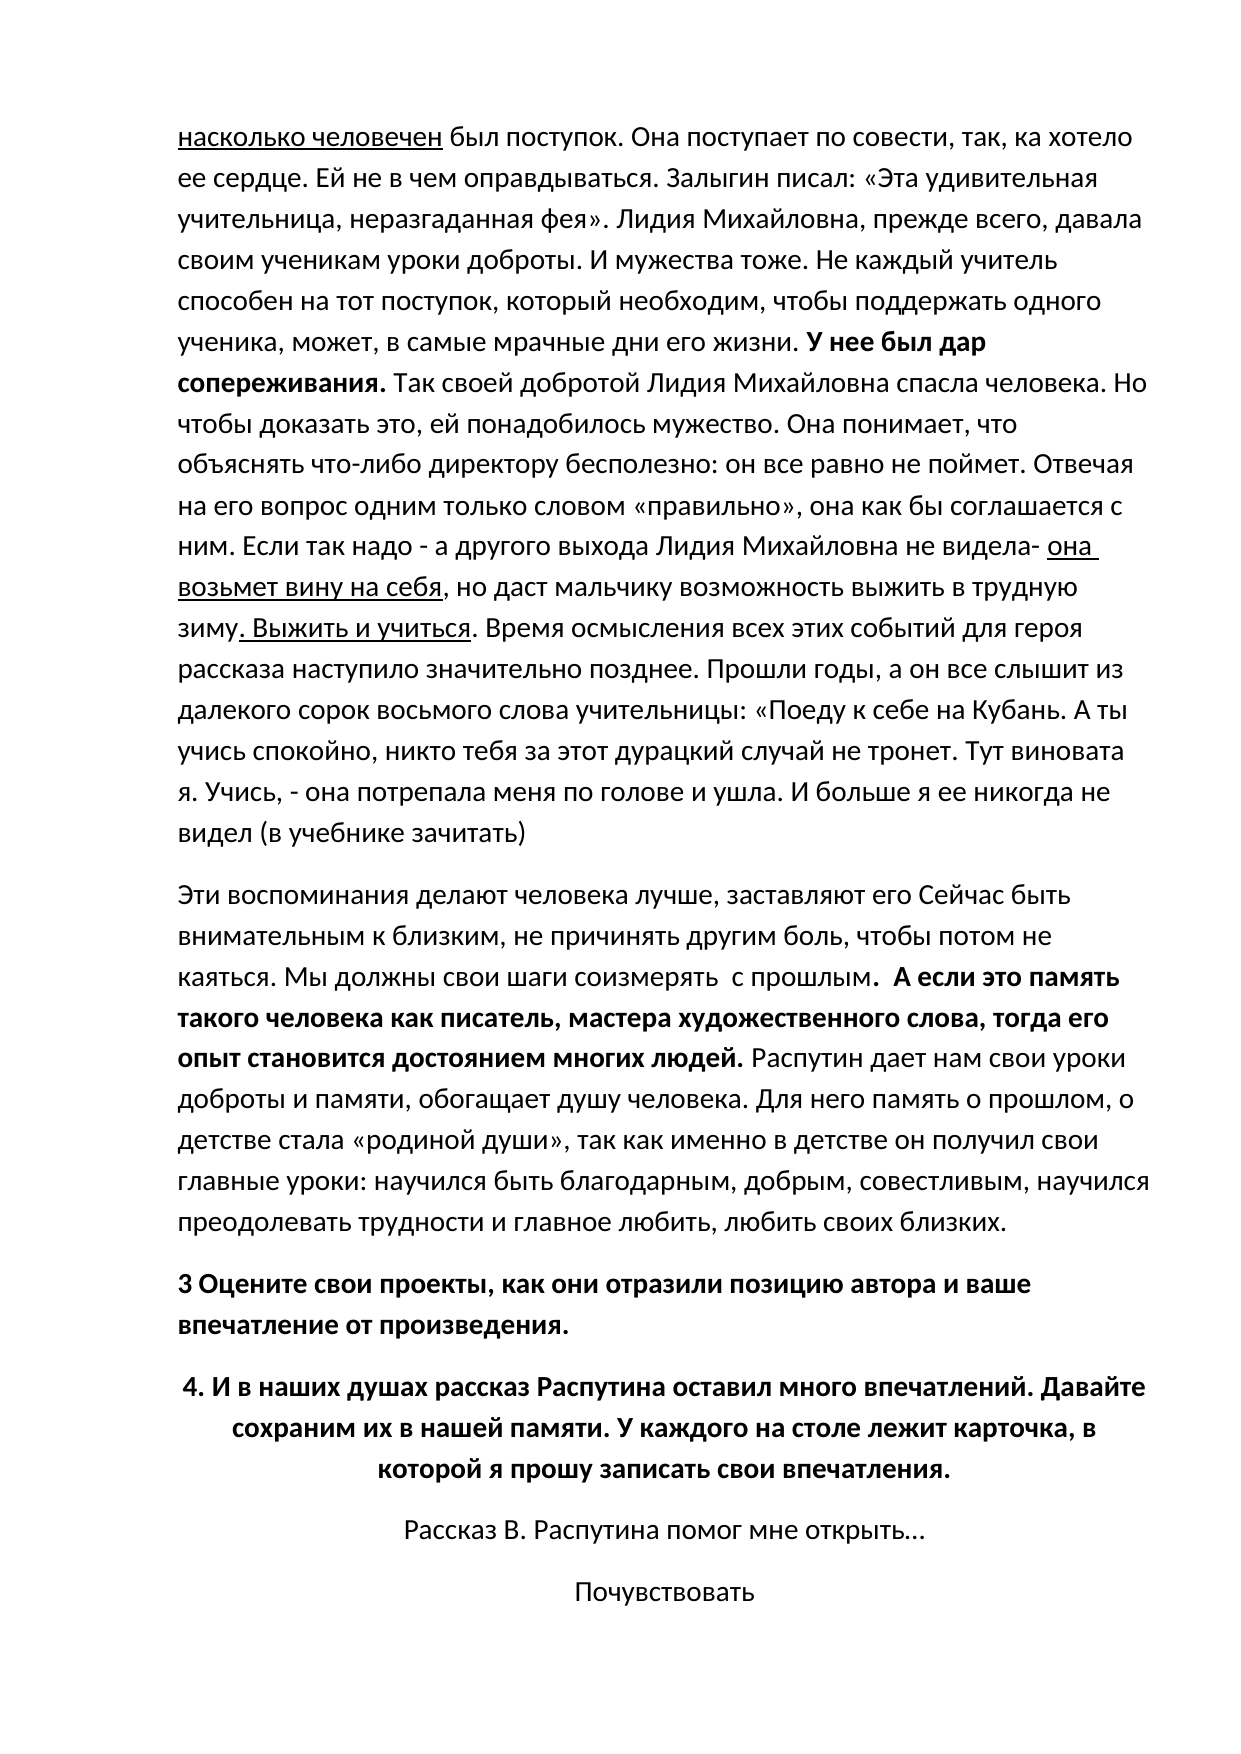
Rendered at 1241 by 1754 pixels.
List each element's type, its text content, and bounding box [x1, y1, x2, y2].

text Рассказ В. Распутина помог мне открыть… [177, 1511, 1152, 1547]
text Эти воспоминания делают человека лучше, заставляют его Сейчас быть внимательным к близким, не причинять другим боль, чтобы потом не каяться. Мы должны свои шаги соизмерять с прошлым. А если это память такого человека как писатель, мастера художественного слова, тогда его опыт становится достоянием многих людей. Распутин дает нам свои уроки доброты и памяти, обогащает душу человека. Для него память о прошлом, о детстве стала «родиной души», так как именно в детстве он получил свои главные уроки: научился быть благодарным, добрым, совестливым, научился преодолевать трудности и главное любить, любить своих близких. [177, 876, 1152, 1239]
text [177, 118, 1152, 850]
text 3 Оцените свои проекты, как они отразили позицию автора и ваше впечатление от произведения. [177, 1265, 1152, 1342]
text Почувствовать [177, 1573, 1152, 1609]
text 4. И в наших душах рассказ Распутина оставил много впечатлений. Давайте сохраним их в нашей памяти. У каждого на столе лежит карточка, в которой я прошу записать свои впечатления. [177, 1368, 1152, 1485]
